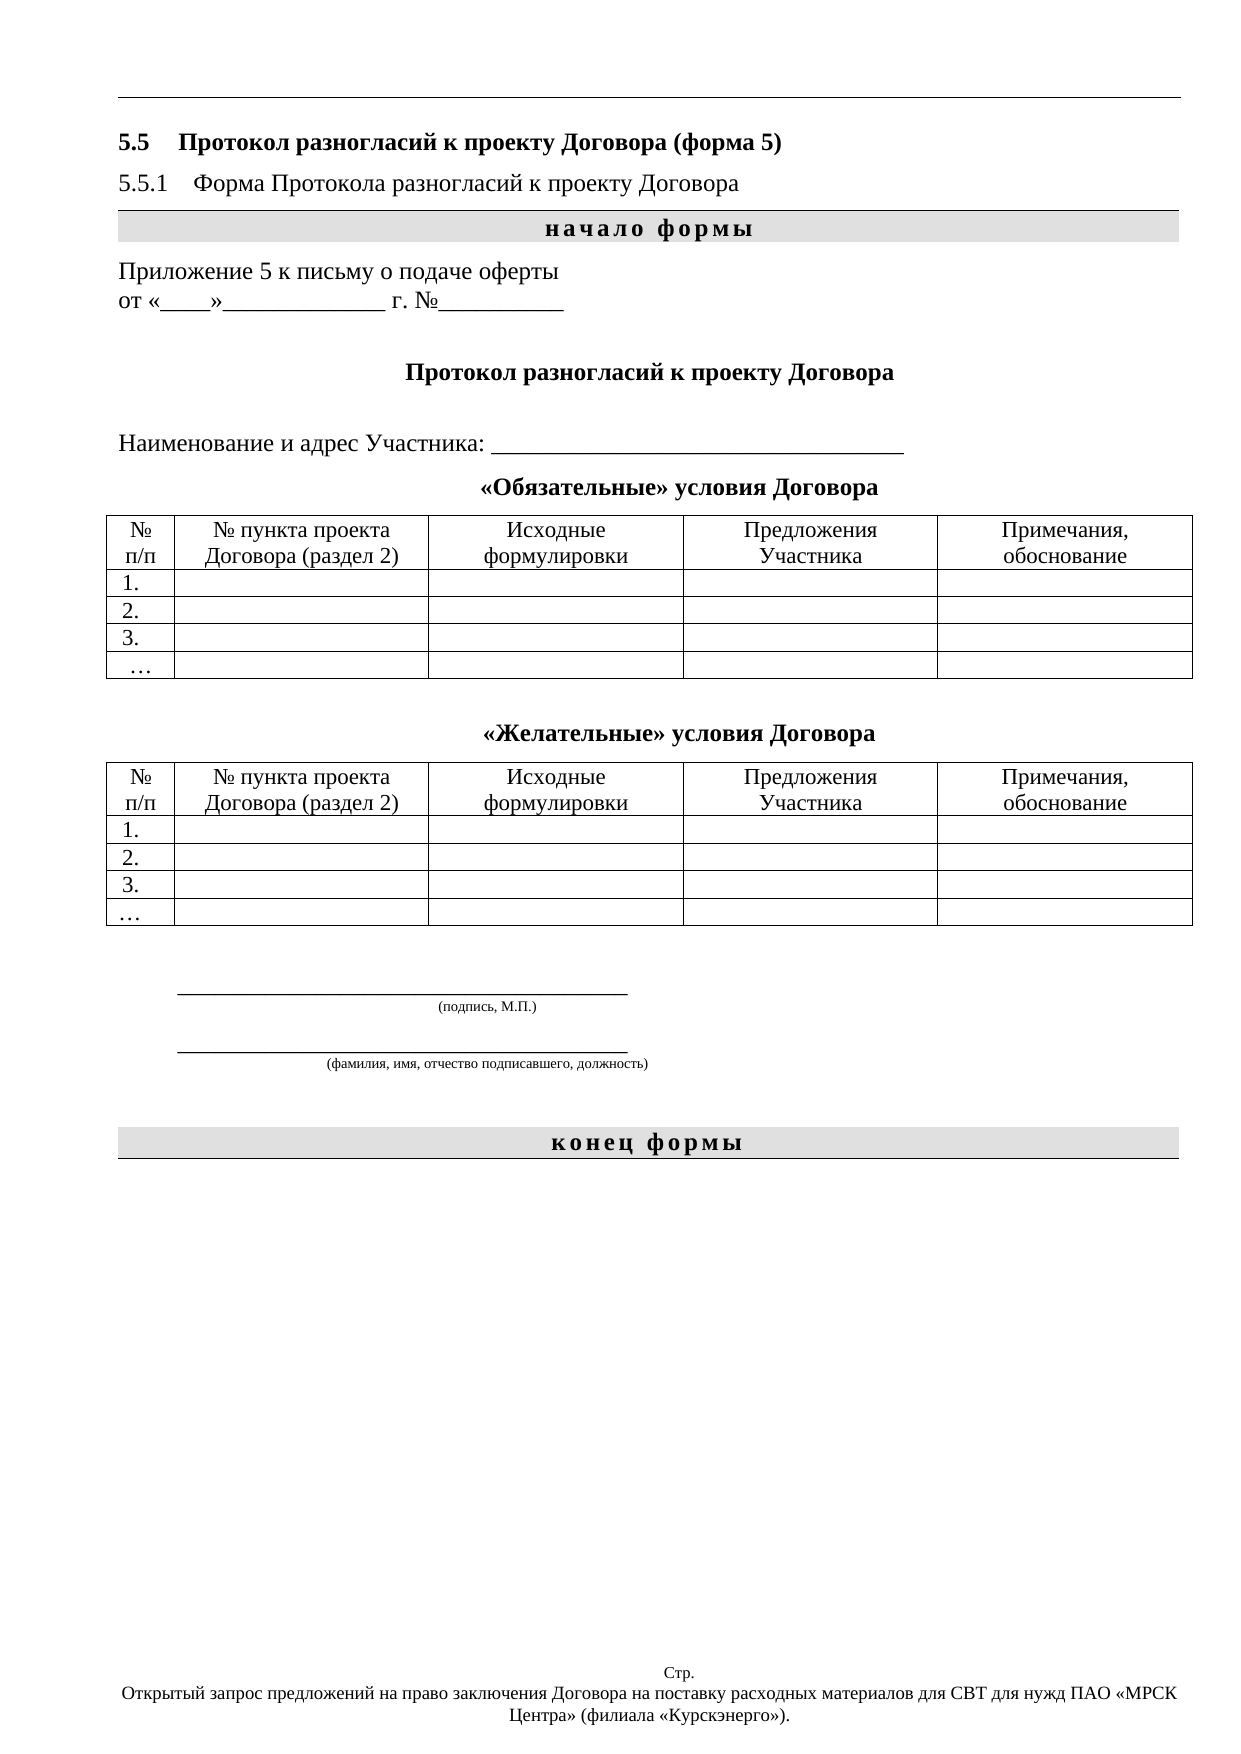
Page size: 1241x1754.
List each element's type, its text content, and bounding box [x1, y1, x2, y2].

table_cell [684, 624, 937, 651]
table_cell [107, 570, 174, 596]
table_cell [684, 597, 937, 623]
text (фамилия, имя, отчество подписавшего, должность) [118, 1055, 797, 1084]
table_cell [175, 816, 428, 843]
text Наименование и адрес Участника: _________________________________ [118, 428, 1181, 457]
table_cell … [107, 899, 174, 925]
table_cell [107, 844, 174, 870]
text ____________________________________ [118, 1027, 1181, 1055]
table_header Исходные формулировки [429, 516, 683, 568]
table_cell … [107, 652, 174, 678]
table_cell [175, 624, 428, 651]
table_cell [429, 597, 683, 623]
table_cell [429, 652, 683, 678]
table_header № пункта проекта Договора (раздел 2) [175, 763, 428, 815]
table_cell [175, 570, 428, 596]
table_header № пункта проекта Договора (раздел 2) [175, 516, 428, 568]
table_header Примечания, обоснование [938, 516, 1192, 568]
subtitle Протокол разногласий к проекту Договора (форма 5) [118, 127, 1181, 156]
table_cell [684, 871, 937, 898]
table_header Предложения Участника [684, 516, 937, 568]
text «Обязательные» условия Договора [118, 472, 1181, 500]
text Протокол разногласий к проекту Договора [118, 357, 1181, 385]
table_cell [938, 624, 1192, 651]
table_cell [938, 899, 1192, 925]
table_cell [429, 816, 683, 843]
text «Желательные» условия Договора [118, 718, 1181, 747]
table_cell [175, 844, 428, 870]
table_header Примечания, обоснование [938, 763, 1192, 815]
table_cell [107, 597, 174, 623]
table_cell [429, 844, 683, 870]
table_cell [429, 570, 683, 596]
table_cell [938, 816, 1192, 843]
table_header Исходные формулировки [429, 763, 683, 815]
table_cell [175, 871, 428, 898]
table_cell [107, 871, 174, 898]
table_header Предложения Участника [684, 763, 937, 815]
table_cell [938, 652, 1192, 678]
text ____________________________________ [118, 969, 1181, 998]
table_cell [938, 597, 1192, 623]
table_cell [684, 570, 937, 596]
table_cell [429, 899, 683, 925]
subtitle Форма Протокола разногласий к проекту Договора [118, 168, 1181, 197]
table_cell [175, 899, 428, 925]
text (подпись, М.П.) [118, 998, 797, 1027]
text начало формы [118, 211, 1179, 242]
table_cell [107, 624, 174, 651]
table_cell [429, 871, 683, 898]
table_cell [107, 816, 174, 843]
table_cell [938, 570, 1192, 596]
table_cell [684, 816, 937, 843]
table_cell [175, 652, 428, 678]
text Приложение 5 к письму о подаче оферты от «____»_____________ г. №__________ [118, 256, 1181, 313]
table_cell [684, 652, 937, 678]
table_cell [684, 899, 937, 925]
table_header № п/п [107, 516, 174, 568]
table_cell [429, 624, 683, 651]
table_cell [938, 871, 1192, 898]
table_header № п/п [107, 763, 174, 815]
table_cell [175, 597, 428, 623]
table_cell [684, 844, 937, 870]
text конец формы [118, 1127, 1179, 1158]
table_cell [938, 844, 1192, 870]
